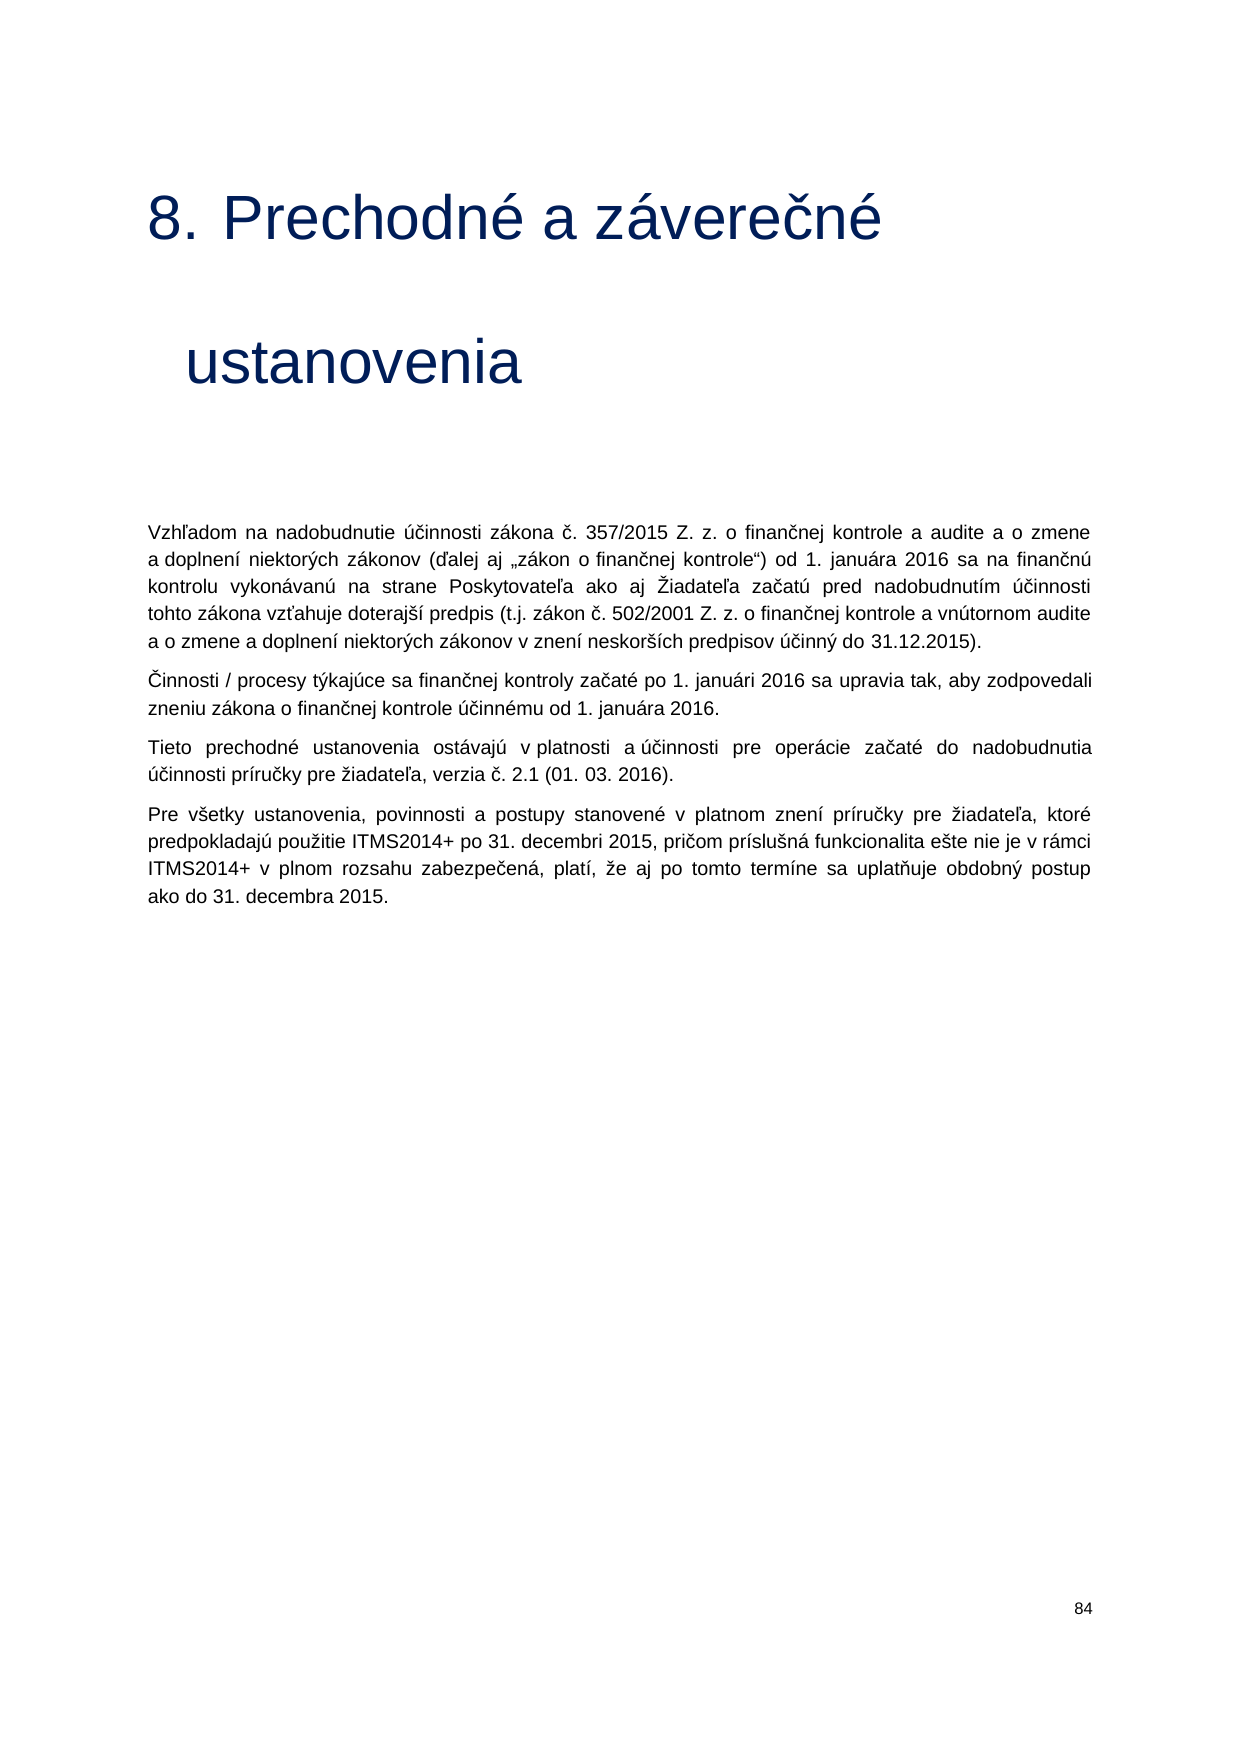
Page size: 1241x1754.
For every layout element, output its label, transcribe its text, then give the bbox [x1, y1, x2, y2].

text Pre všetky ustanovenia, povinnosti a postupy stanovené v platnom znení príručky pre žiadateľa, ktoré predpokladajú použitie ITMS2014+ po 31. decembri 2015, pričom príslušná funkcionalita ešte nie je v rámci ITMS2014+ v plnom rozsahu zabezpečená, platí, že aj po tomto termíne sa uplatňuje obdobný postup ako do 31. decembra 2015. [148, 803, 1092, 907]
text Činnosti / procesy týkajúce sa finančnej kontroly začaté po 1. januári 2016 sa upravia tak, aby zodpovedali zneniu zákona o finančnej kontrole účinnému od 1. januára 2016. [148, 669, 1092, 719]
text Tieto prechodné ustanovenia ostávajú v platnosti a účinnosti pre operácie začaté do nadobudnutia účinnosti príručky pre žiadateľa, verzia č. 2.1 (01. 03. 2016). [148, 736, 1092, 786]
text Vzhľadom na nadobudnutie účinnosti zákona č. 357/2015 Z. z. o finančnej kontrole a audite a o zmene a doplnení niektorých zákonov (ďalej aj „zákon o finančnej kontrole“) od 1. januára 2016 sa na finančnú kontrolu vykonávanú na strane Poskytovateľa ako aj Žiadateľa začatú pred nadobudnutím účinnosti tohto zákona vzťahuje doterajší predpis (t.j. zákon č. 502/2001 Z. z. o finančnej kontrole a vnútornom audite a o zmene a doplnení niektorých zákonov v znení neskorších predpisov účinný do 31.12.2015). [148, 521, 1092, 652]
subtitle Prechodné a záverečné ustanovenia [148, 181, 1092, 397]
